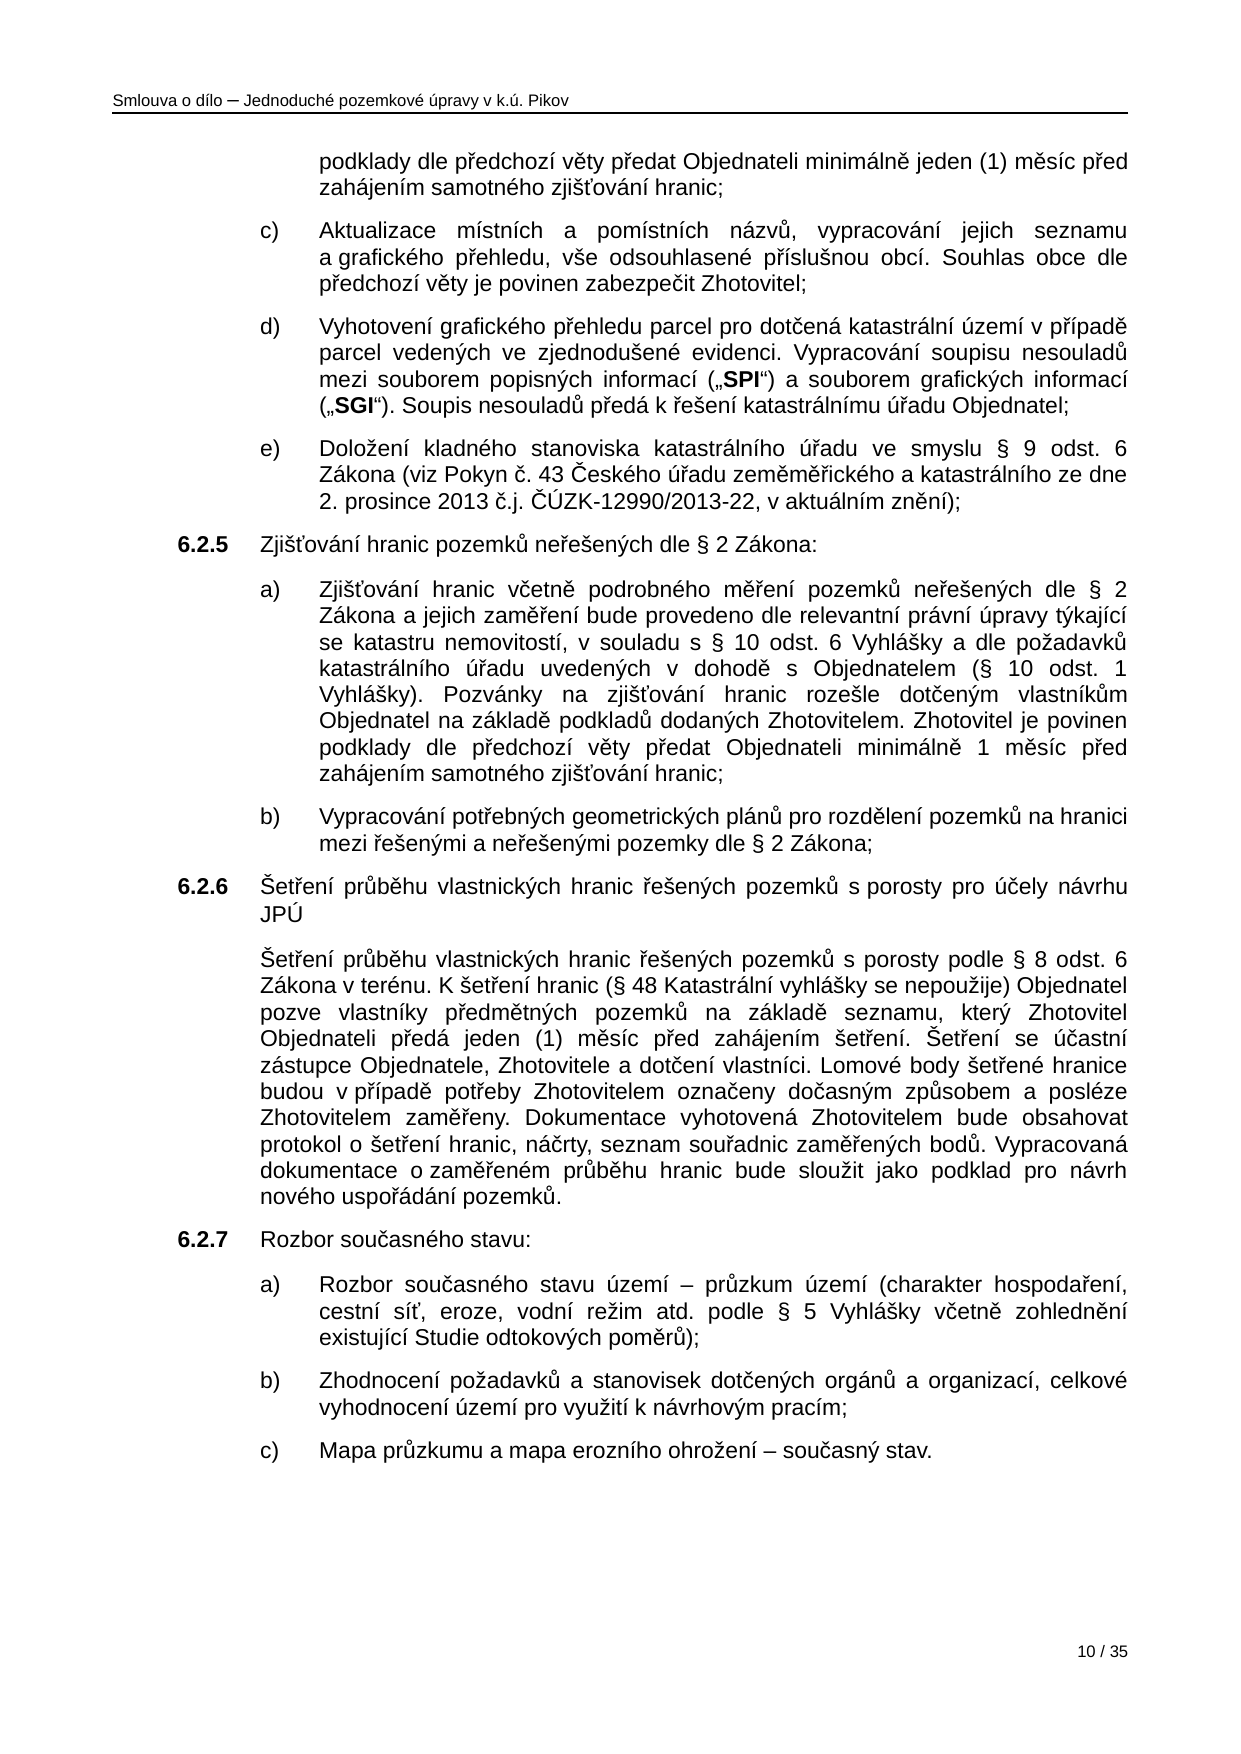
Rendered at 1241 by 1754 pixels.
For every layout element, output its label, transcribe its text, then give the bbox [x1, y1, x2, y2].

list Vyhotovení grafického přehledu parcel pro dotčená katastrální území v případě parcel vedených ve zjednodušené evidenci. Vypracování soupisu nesouladů mezi souborem popisných informací („SPI“) a souborem grafických informací („SGI“). Soupis nesouladů předá k řešení katastrálnímu úřadu Objednatel; [260, 313, 1128, 418]
text Šetření průběhu vlastnických hranic řešených pozemků s porosty pro účely návrhu JPÚ [177, 873, 1128, 927]
text Rozbor současného stavu: [177, 1226, 1128, 1253]
list Aktualizace místních a pomístních názvů, vypracování jejich seznamu a grafického přehledu, vše odsouhlasené příslušnou obcí. Souhlas obce dle předchozí věty je povinen zabezpečit Zhotovitel; [260, 217, 1128, 296]
list Zhodnocení požadavků a stanovisek dotčených orgánů a organizací, celkové vyhodnocení území pro využití k návrhovým pracím; [260, 1367, 1128, 1420]
list Vypracování potřebných geometrických plánů pro rozdělení pozemků na hranici mezi řešenými a neřešenými pozemky dle § 2 Zákona; [260, 803, 1128, 856]
list Rozbor současného stavu území – průzkum území (charakter hospodaření, cestní síť, eroze, vodní režim atd. podle § 5 Vyhlášky včetně zohlednění existující Studie odtokových poměrů); [260, 1271, 1128, 1351]
list Mapa průzkumu a mapa erozního ohrožení – současný stav. [260, 1437, 1128, 1463]
text Zjišťování hranic pozemků neřešených dle § 2 Zákona: [177, 531, 1128, 557]
list Šetření průběhu vlastnických hranic řešených pozemků s porosty podle § 8 odst. 6 Zákona v terénu. K šetření hranic (§ 48 Katastrální vyhlášky se nepoužije) Objednatel pozve vlastníky předmětných pozemků na základě seznamu, který Zhotovitel Objednateli předá jeden (1) měsíc před zahájením šetření. Šetření se účastní zástupce Objednatele, Zhotovitele a dotčení vlastníci. Lomové body šetřené hranice budou v případě potřeby Zhotovitelem označeny dočasným způsobem a posléze Zhotovitelem zaměřeny. Dokumentace vyhotovená Zhotovitelem bude obsahovat protokol o šetření hranic, náčrty, seznam souřadnic zaměřených bodů. Vypracovaná dokumentace o zaměřeném průběhu hranic bude sloužit jako podklad pro návrh nového uspořádání pozemků. [260, 946, 1128, 1210]
list Doložení kladného stanoviska katastrálního úřadu ve smyslu § 9 odst. 6 Zákona (viz Pokyn č. 43 Českého úřadu zeměměřického a katastrálního ze dne 2. prosince 2013 č.j. ČÚZK-12990/2013-22, v aktuálním znění); [260, 435, 1128, 514]
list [260, 148, 1128, 200]
list Zjišťování hranic včetně podrobného měření pozemků neřešených dle § 2 Zákona a jejich zaměření bude provedeno dle relevantní právní úpravy týkající se katastru nemovitostí, v souladu s § 10 odst. 6 Vyhlášky a dle požadavků katastrálního úřadu uvedených v dohodě s Objednatelem (§ 10 odst. 1 Vyhlášky). Pozvánky na zjišťování hranic rozešle dotčeným vlastníkům Objednatel na základě podkladů dodaných Zhotovitelem. Zhotovitel je povinen podklady dle předchozí věty předat Objednateli minimálně 1 měsíc před zahájením samotného zjišťování hranic; [260, 576, 1128, 787]
